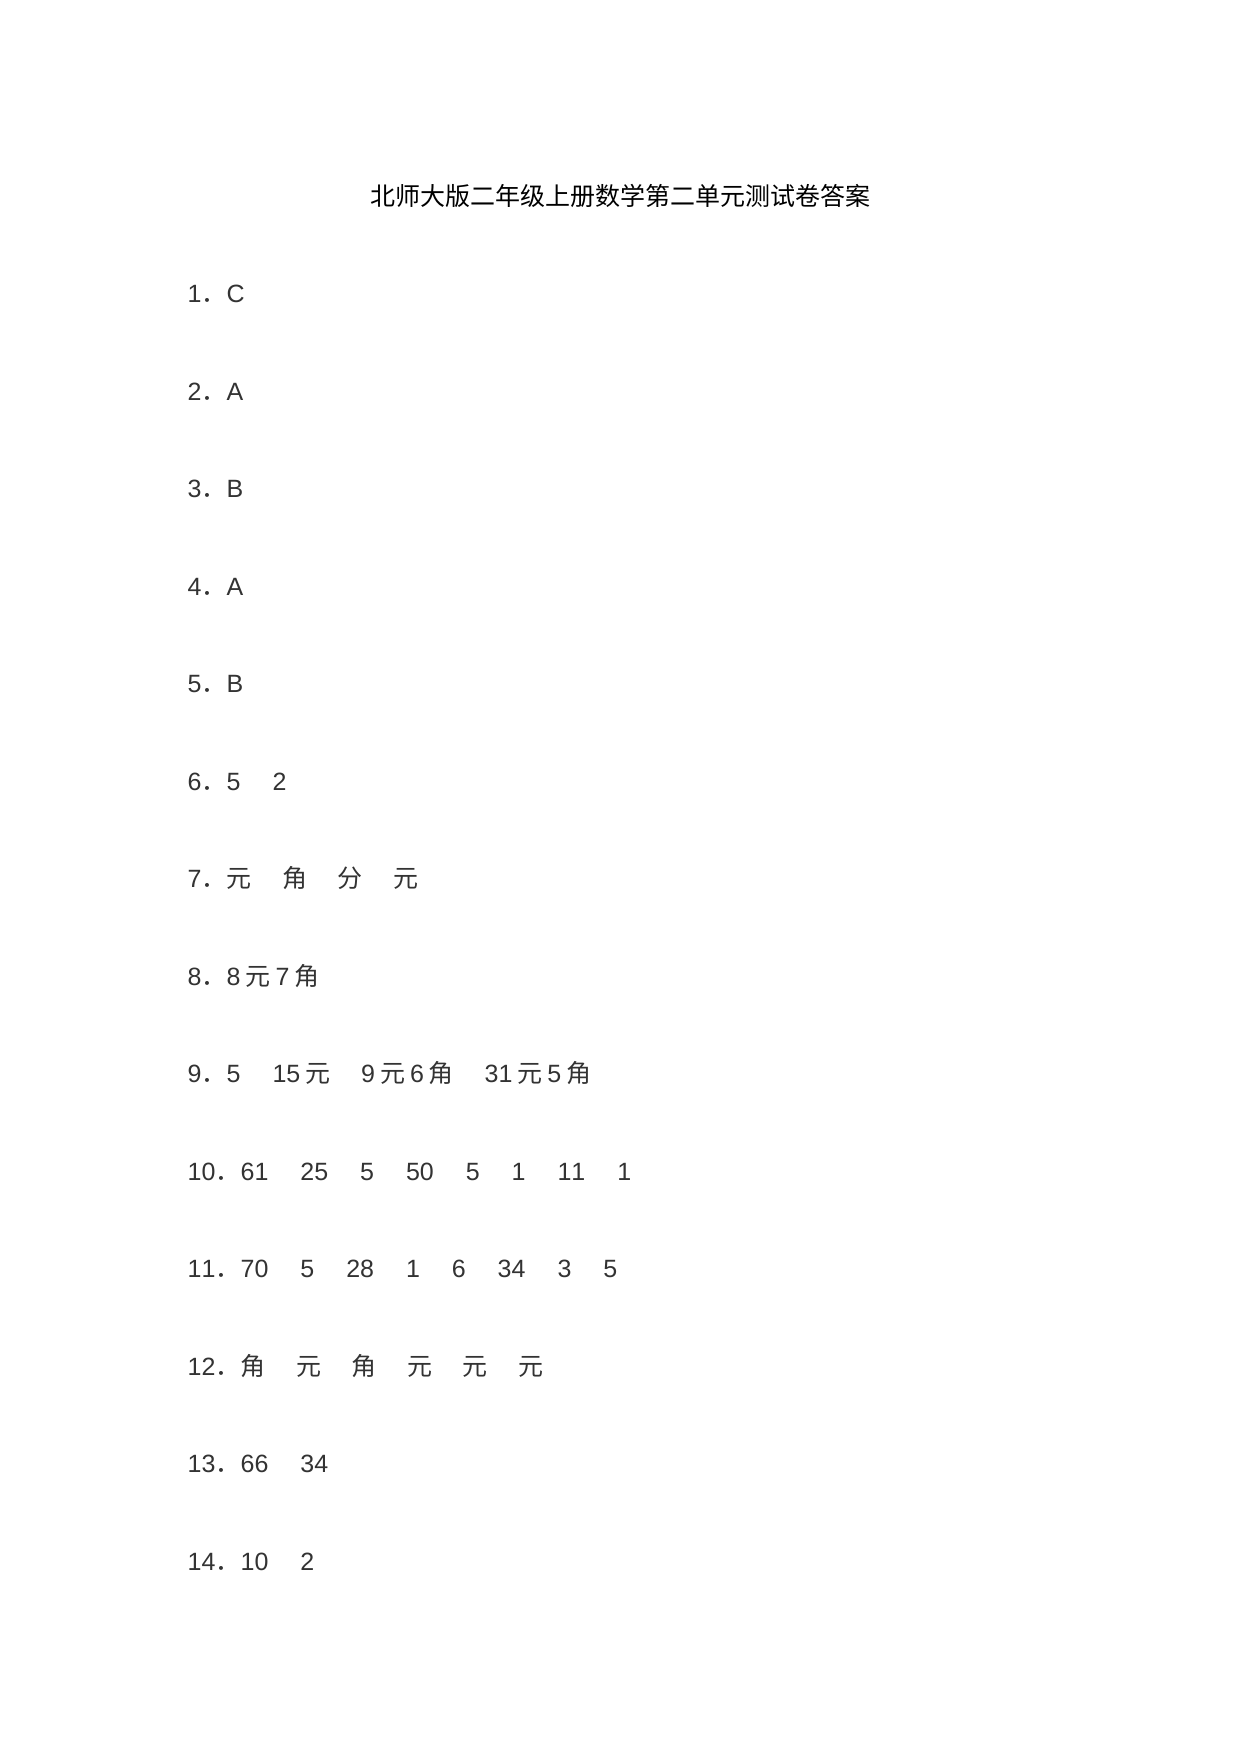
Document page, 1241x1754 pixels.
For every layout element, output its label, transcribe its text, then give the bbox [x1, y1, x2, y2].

text 北师大版二年级上册数学第二单元测试卷答案 [187, 162, 1053, 227]
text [187, 259, 1053, 1592]
